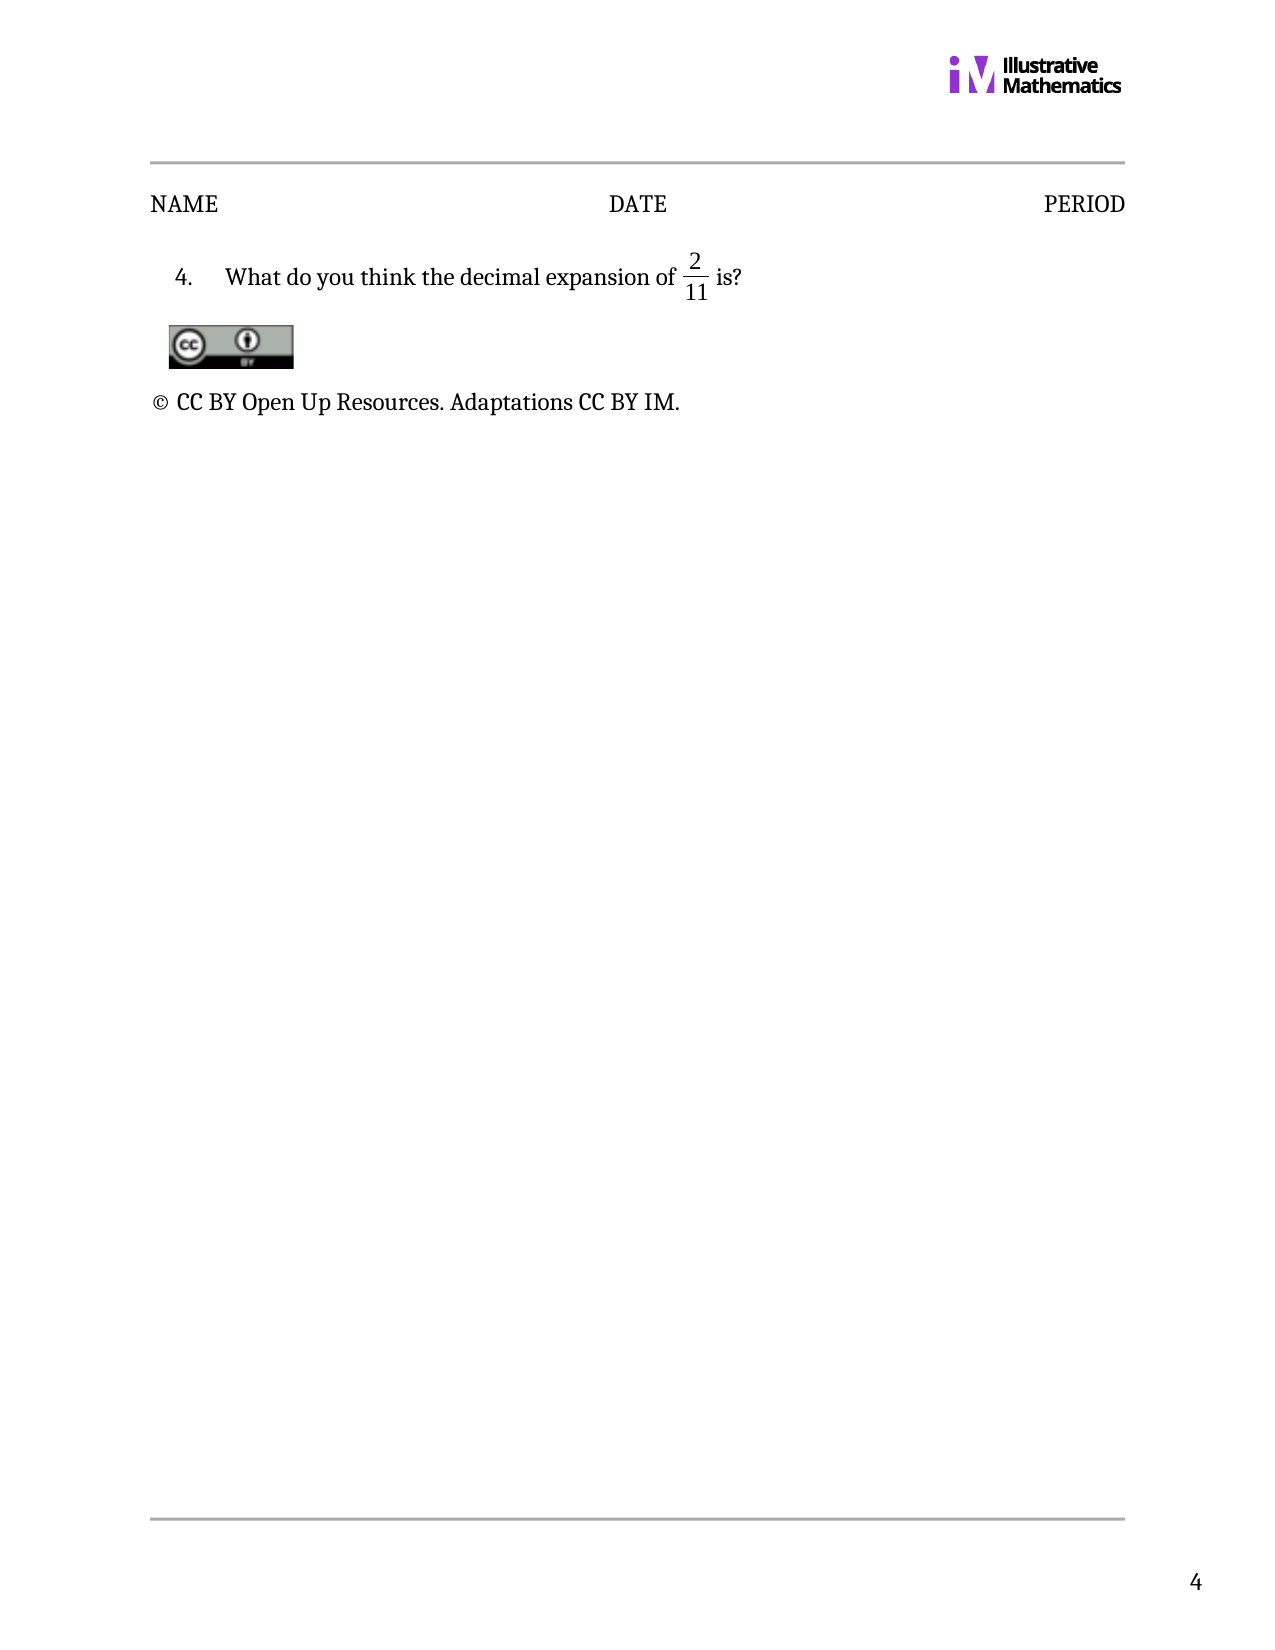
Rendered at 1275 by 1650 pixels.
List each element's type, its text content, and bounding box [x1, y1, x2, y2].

picture [949, 55, 1121, 93]
picture [168, 325, 294, 369]
list What do you think the decimal expansion of is? [175, 247, 1125, 306]
text © CC BY Open Up Resources. Adaptations CC BY IM. [150, 388, 1125, 416]
